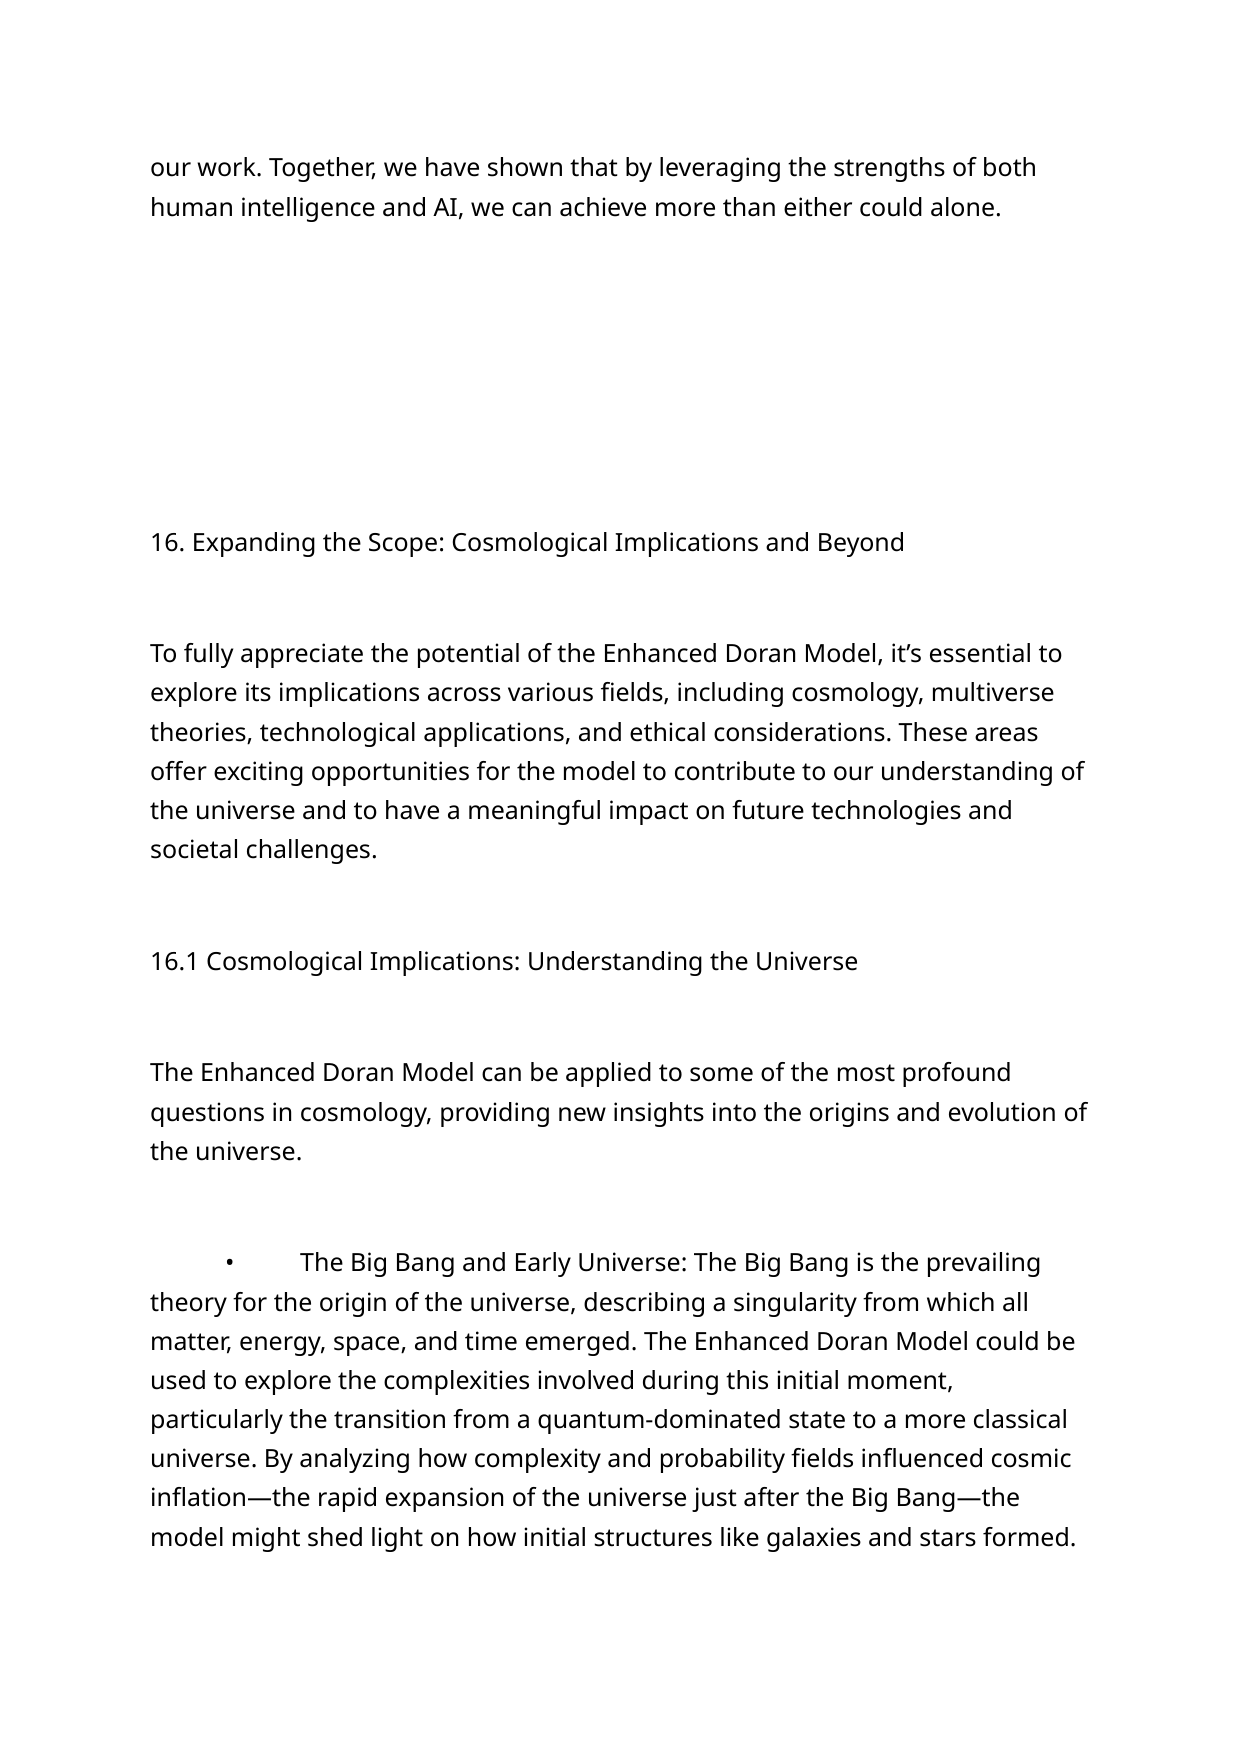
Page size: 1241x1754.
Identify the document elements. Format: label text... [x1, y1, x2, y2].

text • The Big Bang and Early Universe: The Big Bang is the prevailing theory for the origin of the universe, describing a singularity from which all matter, energy, space, and time emerged. The Enhanced Doran Model could be used to explore the complexities involved during this initial moment, particularly the transition from a quantum-dominated state to a more classical universe. By analyzing how complexity and probability fields influenced cosmic inflation—the rapid expansion of the universe just after the Big Bang—the model might shed light on how initial structures like galaxies and stars formed. [150, 1245, 1090, 1553]
text 16. Expanding the Scope: Cosmological Implications and Beyond [150, 524, 1090, 558]
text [150, 150, 1090, 223]
text To fully appreciate the potential of the Enhanced Doran Model, it’s essential to explore its implications across various fields, including cosmology, multiverse theories, technological applications, and ethical considerations. These areas offer exciting opportunities for the model to contribute to our understanding of the universe and to have a meaningful impact on future technologies and societal challenges. [150, 636, 1090, 866]
text The Enhanced Doran Model can be applied to some of the most profound questions in cosmology, providing new insights into the origins and evolution of the universe. [150, 1055, 1090, 1167]
text 16.1 Cosmological Implications: Understanding the Universe [150, 943, 1090, 977]
